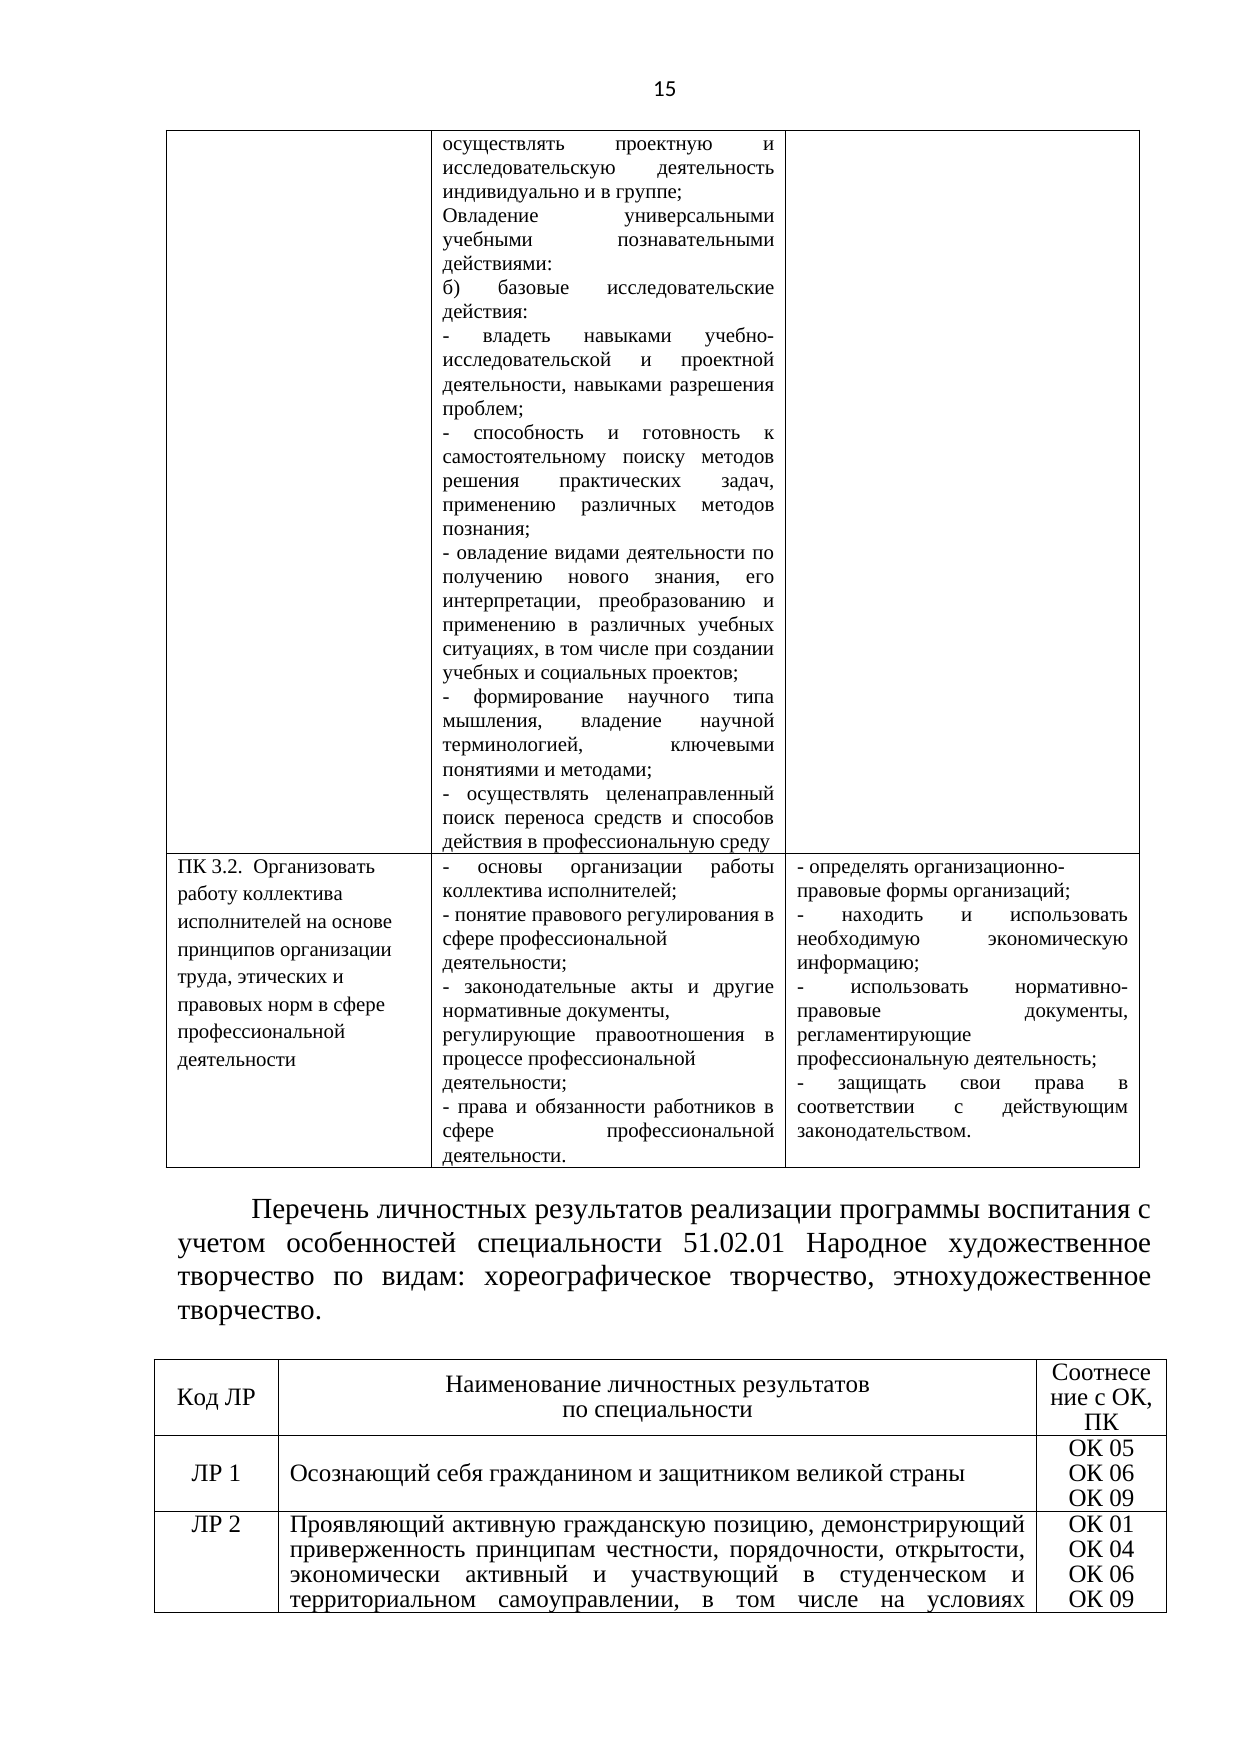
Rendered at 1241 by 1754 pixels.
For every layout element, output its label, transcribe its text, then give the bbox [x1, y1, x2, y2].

table_cell ПК 3.2. Организовать работу коллектива исполнителей на основе принципов организации труда, этических и правовых норм в сфере профессиональной деятельности [167, 854, 431, 1167]
table_cell ЛР 2 [155, 1512, 278, 1612]
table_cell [786, 131, 1139, 853]
table_cell Осознающий себя гражданином и защитником великой страны [279, 1436, 1036, 1511]
table_header Соотнесение с ОК, ПК [1037, 1360, 1166, 1435]
table_cell ОК 05 ОК 06 ОК 09 [1037, 1436, 1166, 1511]
text Перечень личностных результатов реализации программы воспитания с учетом особенностей специальности 51.02.01 Народное художественное творчество по видам: хореографическое творчество, этнохудожественное творчество. [177, 1191, 1152, 1325]
table_header Наименование личностных результатов по специальности [279, 1360, 1036, 1435]
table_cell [279, 1512, 1036, 1612]
table_header Код ЛР [155, 1360, 278, 1435]
table_cell - определять организационно-правовые формы организаций; - находить и использовать необходимую экономическую информацию; - использовать нормативно-правовые документы, регламентирующие профессиональную деятельность; - защищать свои права в соответствии с действующим законодательством. [786, 854, 1139, 1167]
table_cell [167, 131, 431, 853]
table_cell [432, 131, 785, 853]
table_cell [1037, 1512, 1166, 1612]
table_cell ЛР 1 [155, 1436, 278, 1511]
table_cell - основы организации работы коллектива исполнителей; - понятие правового регулирования в сфере профессиональной деятельности; - законодательные акты и другие нормативные документы, регулирующие правоотношения в процессе профессиональной деятельности; - права и обязанности работников в сфере профессиональной деятельности. [432, 854, 785, 1167]
